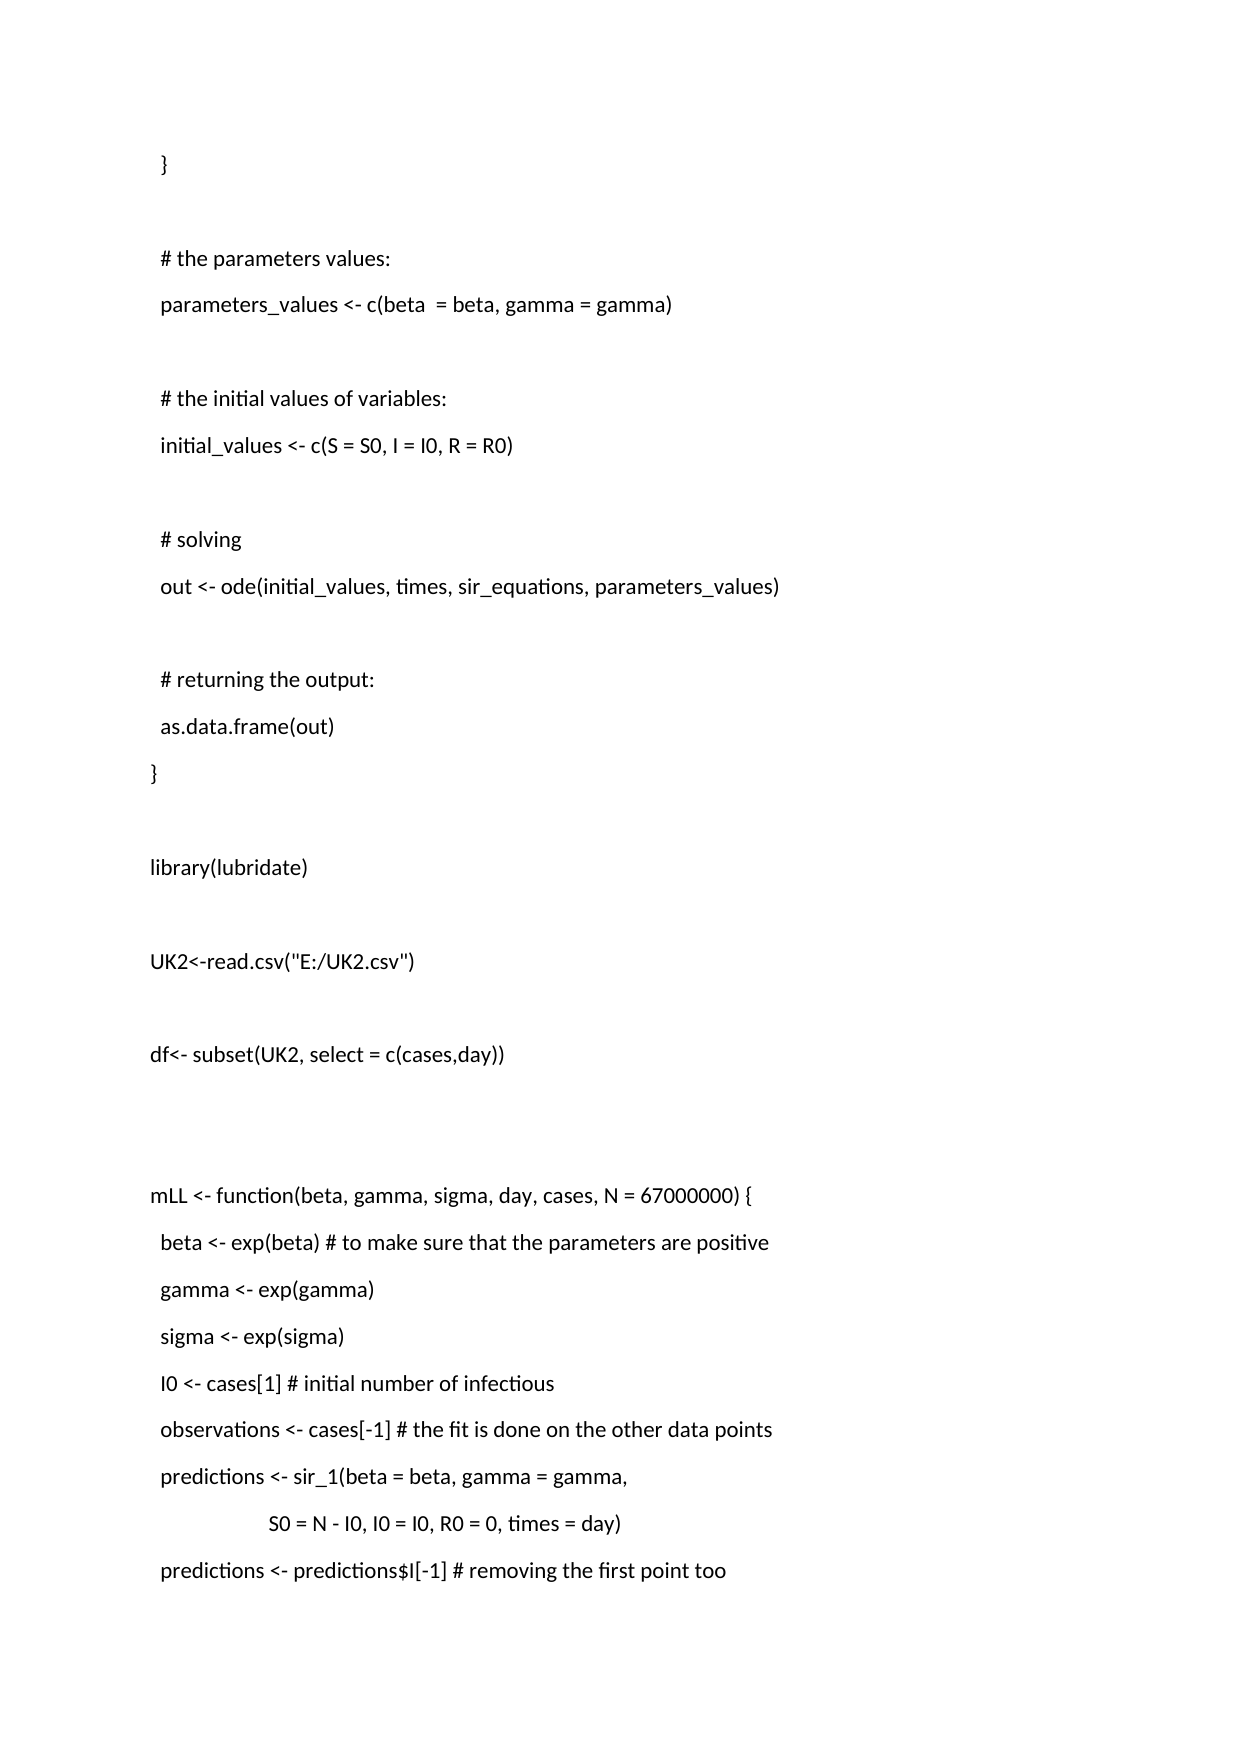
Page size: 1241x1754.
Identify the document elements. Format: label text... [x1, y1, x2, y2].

text parameters_values <- c(beta = beta, gamma = gamma) [150, 291, 1090, 319]
text out <- ode(initial_values, times, sir_equations, parameters_values) [150, 572, 1090, 600]
text mLL <- function(beta, gamma, sigma, day, cases, N = 67000000) { [150, 1181, 1090, 1209]
text # solving [150, 525, 1090, 553]
text S0 = N - I0, I0 = I0, R0 = 0, times = day) [150, 1509, 1090, 1537]
text UK2<-read.csv("E:/UK2.csv") [150, 947, 1090, 975]
text # the initial values of variables: [150, 384, 1090, 412]
text df<- subset(UK2, select = c(cases,day)) [150, 1041, 1090, 1069]
text library(lubridate) [150, 853, 1090, 881]
text initial_values <- c(S = S0, I = I0, R = R0) [150, 431, 1090, 459]
text # the parameters values: [150, 244, 1090, 272]
text } [150, 150, 1090, 178]
text gamma <- exp(gamma) [150, 1275, 1090, 1303]
text observations <- cases[-1] # the fit is done on the other data points [150, 1416, 1090, 1444]
text predictions <- sir_1(beta = beta, gamma = gamma, [150, 1462, 1090, 1491]
text I0 <- cases[1] # initial number of infectious [150, 1369, 1090, 1397]
text sigma <- exp(sigma) [150, 1322, 1090, 1350]
text # returning the output: [150, 666, 1090, 694]
text predictions <- predictions$I[-1] # removing the first point too [150, 1556, 1090, 1584]
text as.data.frame(out) [150, 712, 1090, 741]
text beta <- exp(beta) # to make sure that the parameters are positive [150, 1228, 1090, 1256]
text } [150, 759, 1090, 787]
